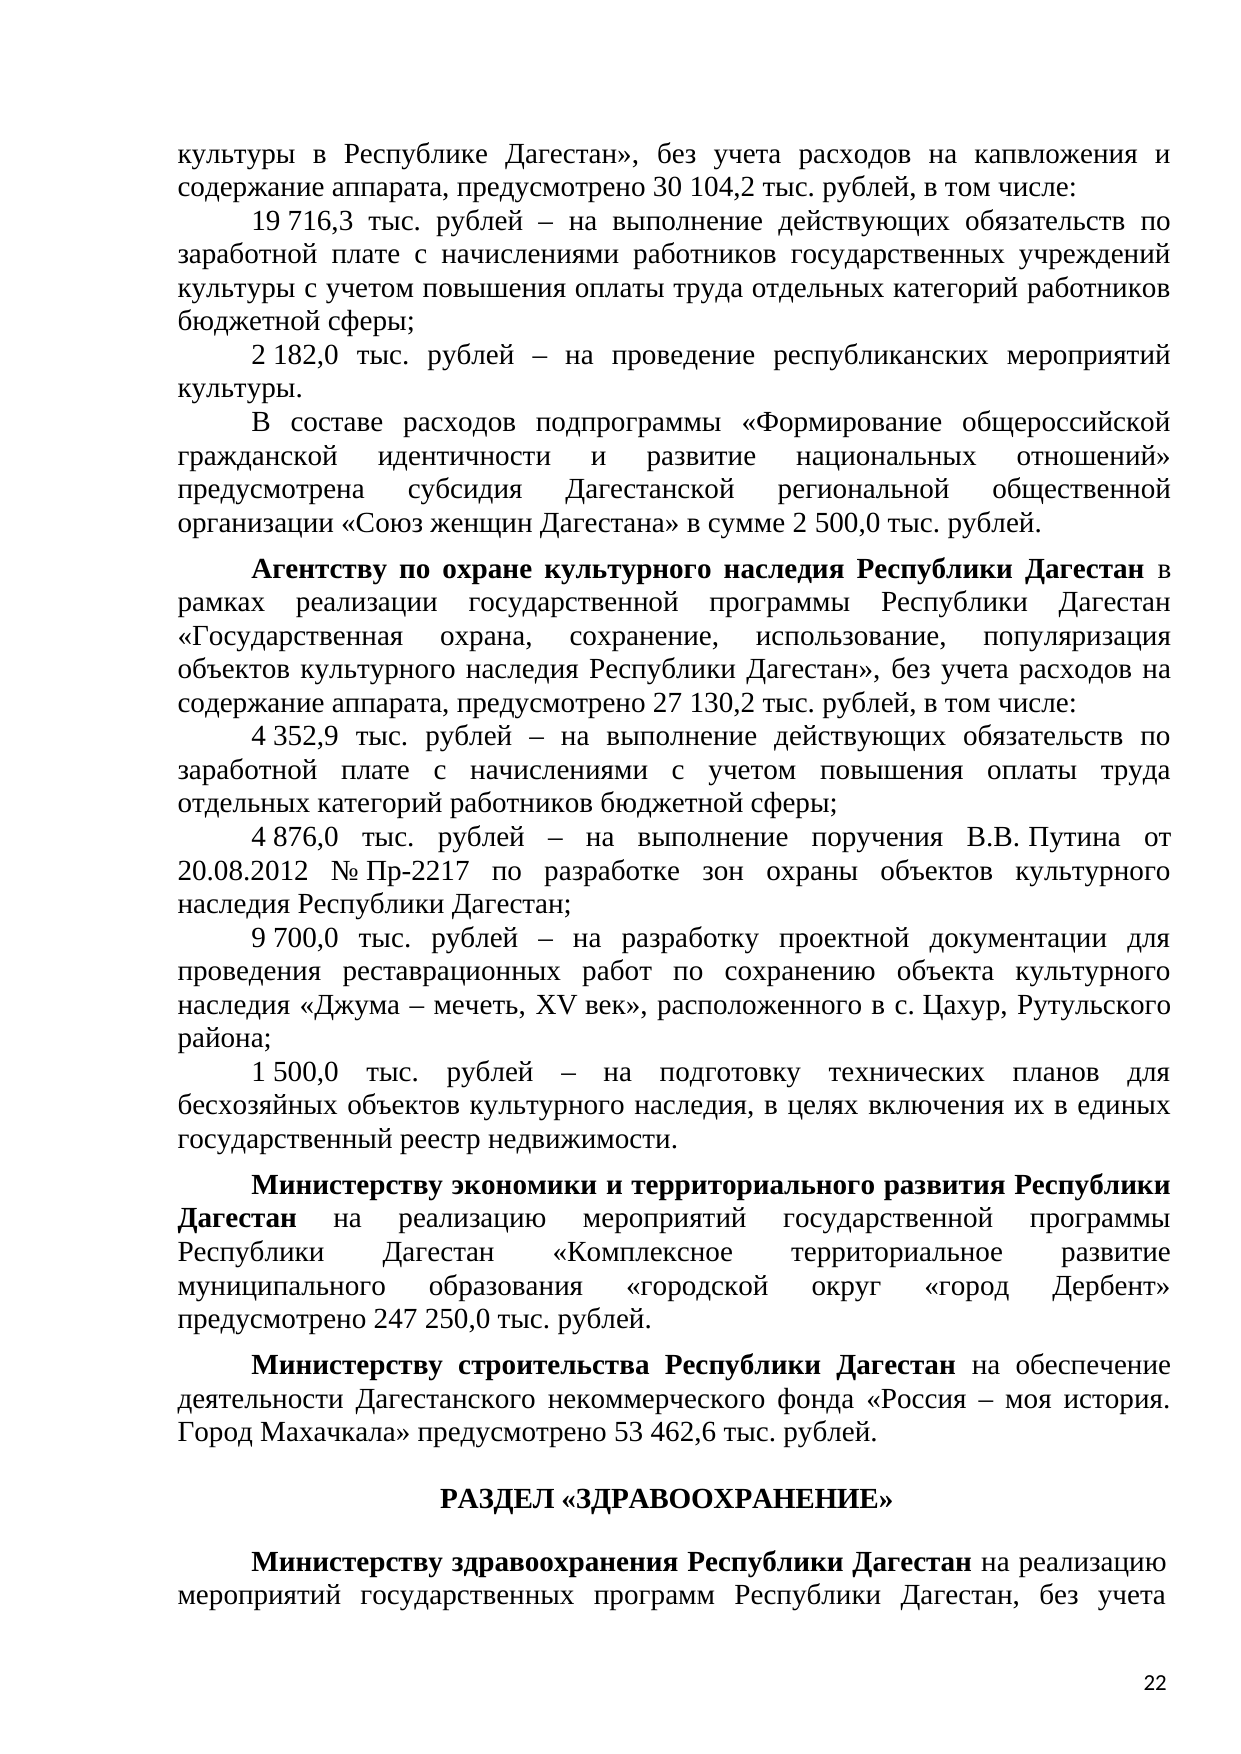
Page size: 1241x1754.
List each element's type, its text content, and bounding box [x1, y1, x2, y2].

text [177, 1544, 1167, 1611]
text Агентству по охране культурного наследия Республики Дагестан в рамках реализации государственной программы Республики Дагестан «Государственная охрана, сохранение, использование, популяризация объектов культурного наследия Республики Дагестан», без учета расходов на содержание аппарата, предусмотрено 27 130,2 тыс. рублей, в том числе: [177, 551, 1171, 718]
text 1 500,0 тыс. рублей – на подготовку технических планов для бесхозяйных объектов культурного наследия, в целях включения их в единых государственный реестр недвижимости. [177, 1054, 1171, 1154]
text 2 182,0 тыс. рублей – на проведение республиканских мероприятий культуры. [177, 337, 1171, 404]
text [177, 136, 1171, 203]
text 4 352,9 тыс. рублей – на выполнение действующих обязательств по заработной плате с начислениями с учетом повышения оплаты труда отдельных категорий работников бюджетной сферы; [177, 718, 1171, 819]
text Министерству строительства Республики Дагестан на обеспечение деятельности Дагестанского некоммерческого фонда «Россия – моя история. Город Махачкала» предусмотрено 53 462,6 тыс. рублей. [177, 1347, 1171, 1448]
text 19 716,3 тыс. рублей – на выполнение действующих обязательств по заработной плате с начислениями работников государственных учреждений культуры с учетом повышения оплаты труда отдельных категорий работников бюджетной сферы; [177, 203, 1171, 337]
text Министерству экономики и территориального развития Республики Дагестан на реализацию мероприятий государственной программы Республики Дагестан «Комплексное территориальное развитие муниципального образования «городской округ «город Дербент» предусмотрено 247 250,0 тыс. рублей. [177, 1167, 1171, 1335]
text РАЗДЕЛ «ЗДРАВООХРАНЕНИЕ» [177, 1481, 1156, 1515]
text В составе расходов подпрограммы «Формирование общероссийской гражданской идентичности и развитие национальных отношений» предусмотрена субсидия Дагестанской региональной общественной организации «Союз женщин Дагестана» в сумме 2 500,0 тыс. рублей. [177, 404, 1171, 538]
text 9 700,0 тыс. рублей – на разработку проектной документации для проведения реставрационных работ по сохранению объекта культурного наследия «Джума – мечеть, XV век», расположенного в с. Цахур, Рутульского района; [177, 920, 1171, 1054]
text 4 876,0 тыс. рублей – на выполнение поручения В.В. Путина от 20.08.2012 № Пр-2217 по разработке зон охраны объектов культурного наследия Республики Дагестан; [177, 819, 1171, 920]
